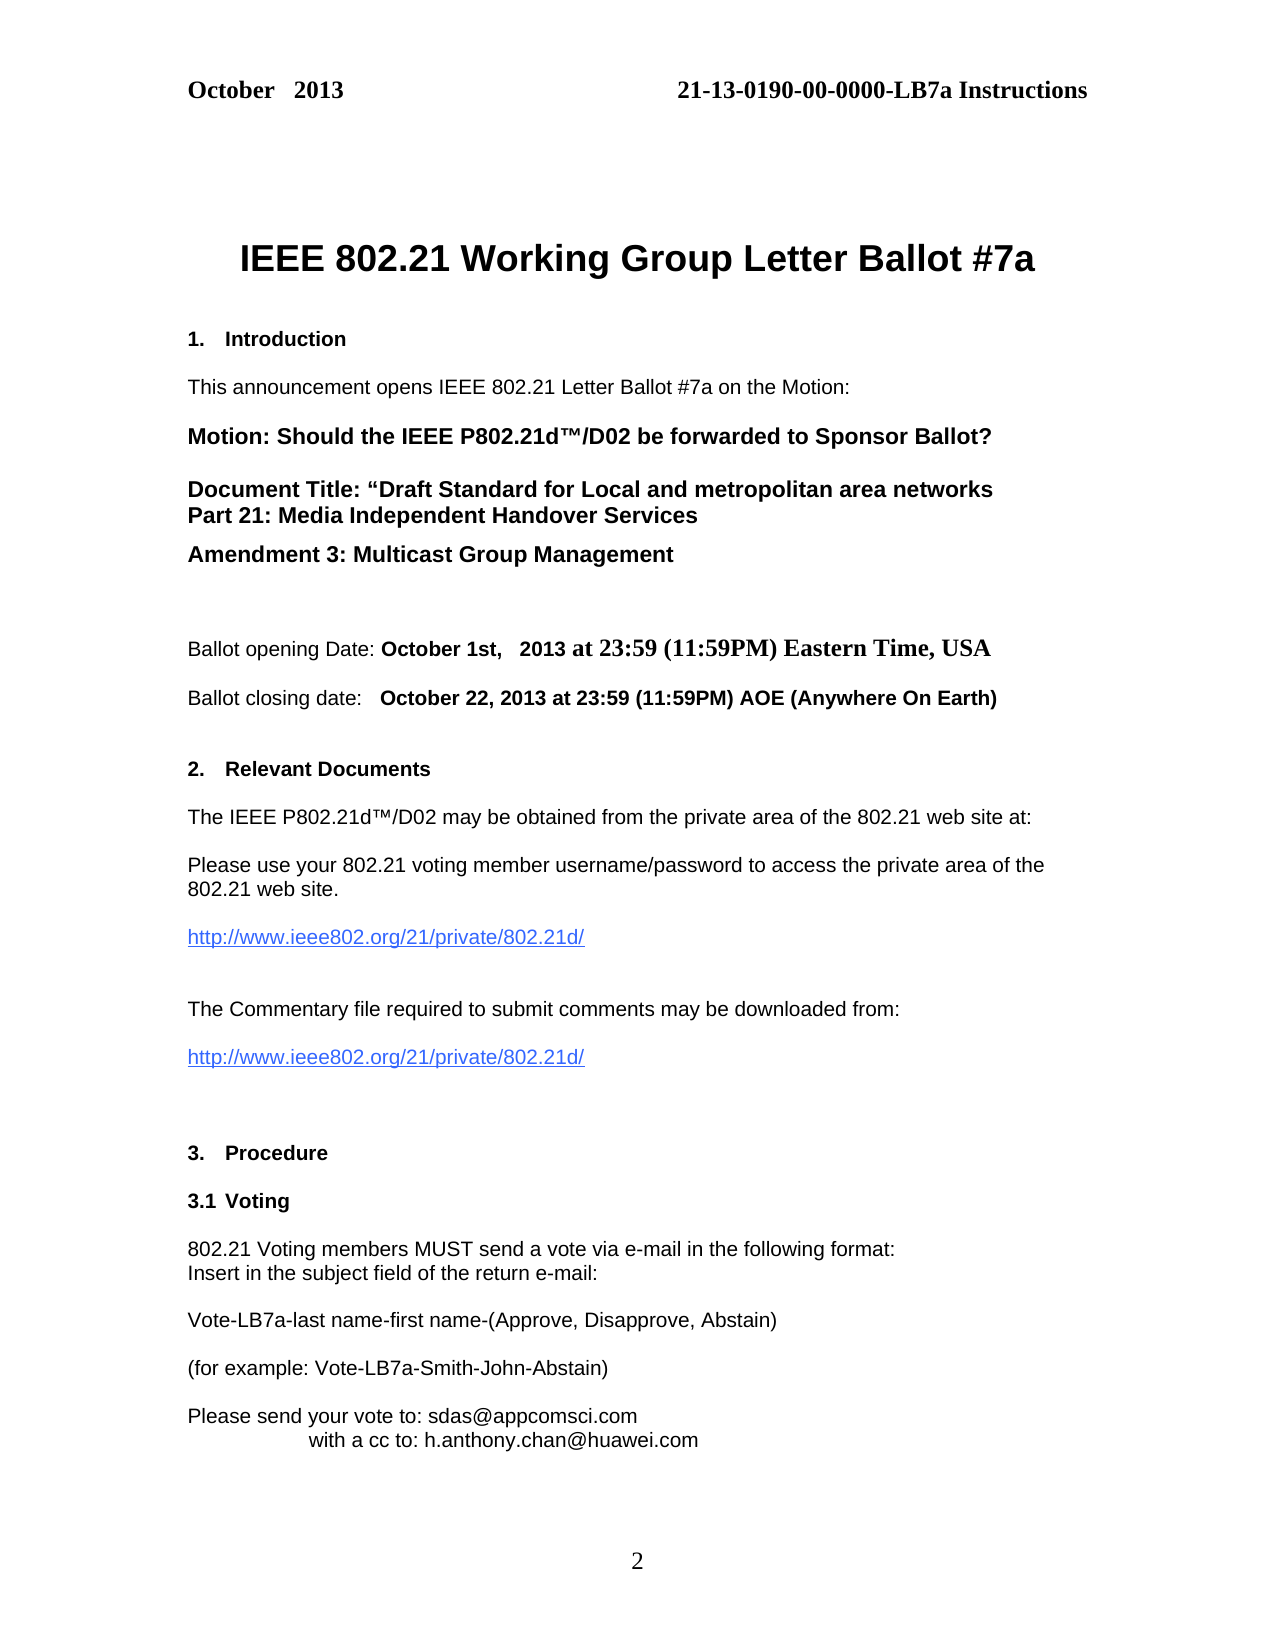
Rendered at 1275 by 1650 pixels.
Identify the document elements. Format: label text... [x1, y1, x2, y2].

text Please send your vote to: sdas@appcomsci.com [187, 1404, 1087, 1428]
text Ballot opening Date: October 1st, 2013 at 23:59 (11:59PM) Eastern Time, USA [187, 633, 1087, 661]
text This announcement opens IEEE 802.21 Letter Ballot #7a on the Motion: [187, 375, 1087, 399]
text 802.21 Voting members MUST send a vote via e-mail in the following format: [187, 1236, 1087, 1260]
text Amendment 3: Multicast Group Management [187, 541, 1087, 567]
list Relevant Documents [187, 757, 1087, 781]
text The IEEE P802.21d™/D02 may be obtained from the private area of the 802.21 web site at: [187, 805, 1087, 829]
text Ballot closing date: October 22, 2013 at 23:59 (11:59PM) AOE (Anywhere On Earth) [187, 685, 1087, 709]
text Insert in the subject field of the return e-mail: [187, 1260, 1087, 1284]
text Part 21: Media Independent Handover Services [187, 502, 1087, 528]
text http://www.ieee802.org/21/private/802.21d/ [187, 1045, 1087, 1069]
text IEEE 802.21 Working Group Letter Ballot #7a [187, 236, 1087, 279]
text Motion: Should the IEEE P802.21d™/D02 be forwarded to Sponsor Ballot? [187, 423, 1087, 449]
list Introduction [187, 327, 1087, 351]
text (for example: Vote-LB7a-Smith-John-Abstain) [187, 1356, 1087, 1380]
text with a cc to: h.anthony.chan@huawei.com [187, 1428, 1087, 1452]
text Please use your 802.21 voting member username/password to access the private area of the 802.21 web site. [187, 853, 1087, 901]
list Voting [187, 1188, 1087, 1212]
list Procedure [187, 1141, 1087, 1164]
text http://www.ieee802.org/21/private/802.21d/ [187, 925, 1087, 949]
text Document Title: “Draft Standard for Local and metropolitan area networks [187, 476, 1087, 502]
text The Commentary file required to submit comments may be downloaded from: [187, 997, 1087, 1021]
text Vote-LB7a-last name-first name-(Approve, Disapprove, Abstain) [187, 1308, 1087, 1332]
